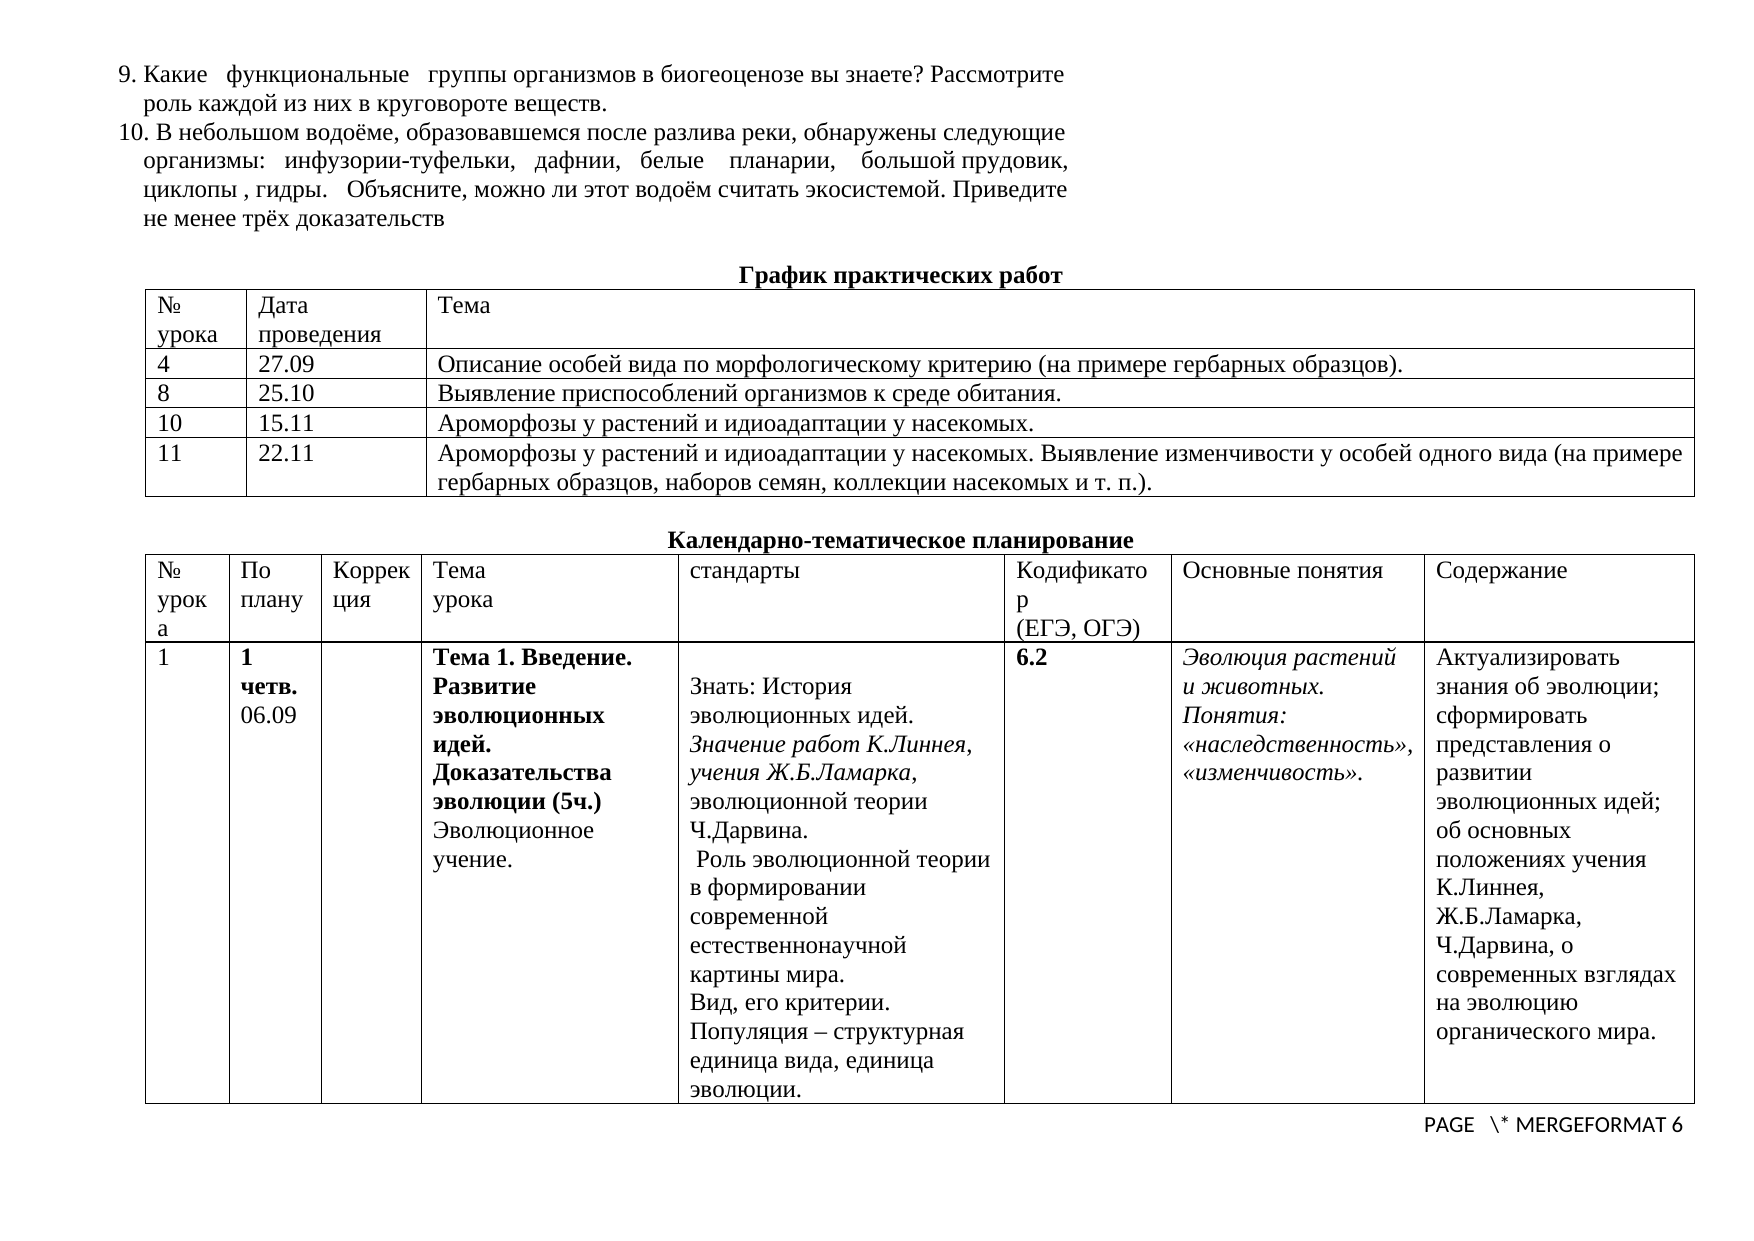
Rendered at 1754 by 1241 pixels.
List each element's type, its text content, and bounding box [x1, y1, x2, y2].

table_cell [679, 643, 1004, 1102]
table_cell 4 [146, 349, 246, 377]
text Календарно-тематическое планирование [118, 525, 1683, 554]
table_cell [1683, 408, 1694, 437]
table_cell 1 [146, 643, 229, 1102]
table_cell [1425, 643, 1694, 1102]
table_cell 10 [146, 408, 246, 437]
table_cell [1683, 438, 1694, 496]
table_header Дата проведения [247, 290, 426, 348]
table_header По плану [230, 555, 321, 641]
text организмы: инфузории-туфельки, дафнии, белые планарии, большой прудовик, [118, 145, 1683, 174]
text 9. Какие функциональные группы организмов в биогеоценозе вы знаете? Рассмотрите [118, 59, 1683, 88]
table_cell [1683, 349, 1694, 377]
table_header Содержание [1425, 555, 1694, 641]
table_cell 15.11 [247, 408, 426, 437]
table_cell 11 [146, 438, 246, 496]
table_header стандарты [679, 555, 1004, 641]
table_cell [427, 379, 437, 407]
table_header Тема урока [422, 555, 678, 641]
table_header Тема [427, 290, 1694, 348]
table_header Кодификатор (ЕГЭ, ОГЭ) [1005, 555, 1171, 641]
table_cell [1172, 643, 1424, 1102]
table_cell [322, 643, 421, 1102]
table_cell 6.2 [1005, 643, 1171, 1102]
text роль каждой из них в круговороте веществ. [118, 88, 1683, 117]
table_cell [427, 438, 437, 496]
table_header № урока [146, 290, 246, 348]
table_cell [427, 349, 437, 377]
table_cell 1 четв. 06.09 [230, 643, 321, 1102]
text 10. В небольшом водоёме, образовавшемся после разлива реки, обнаружены следующие [118, 117, 1683, 145]
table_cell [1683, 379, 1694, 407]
text циклопы , гидры. Объясните, можно ли этот водоём считать экосистемой. Приведите [118, 174, 1683, 203]
table_cell 27.09 [247, 349, 426, 377]
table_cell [422, 643, 678, 1102]
text График практических работ [118, 260, 1683, 289]
text не менее трёх доказательств [118, 203, 1683, 232]
table_header Основные понятия [1172, 555, 1424, 641]
table_cell 22.11 [247, 438, 426, 496]
table_cell 8 [146, 379, 246, 407]
table_header Коррек ция [322, 555, 421, 641]
table_cell 25.10 [247, 379, 426, 407]
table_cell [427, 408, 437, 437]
table_header № урока [146, 555, 229, 641]
